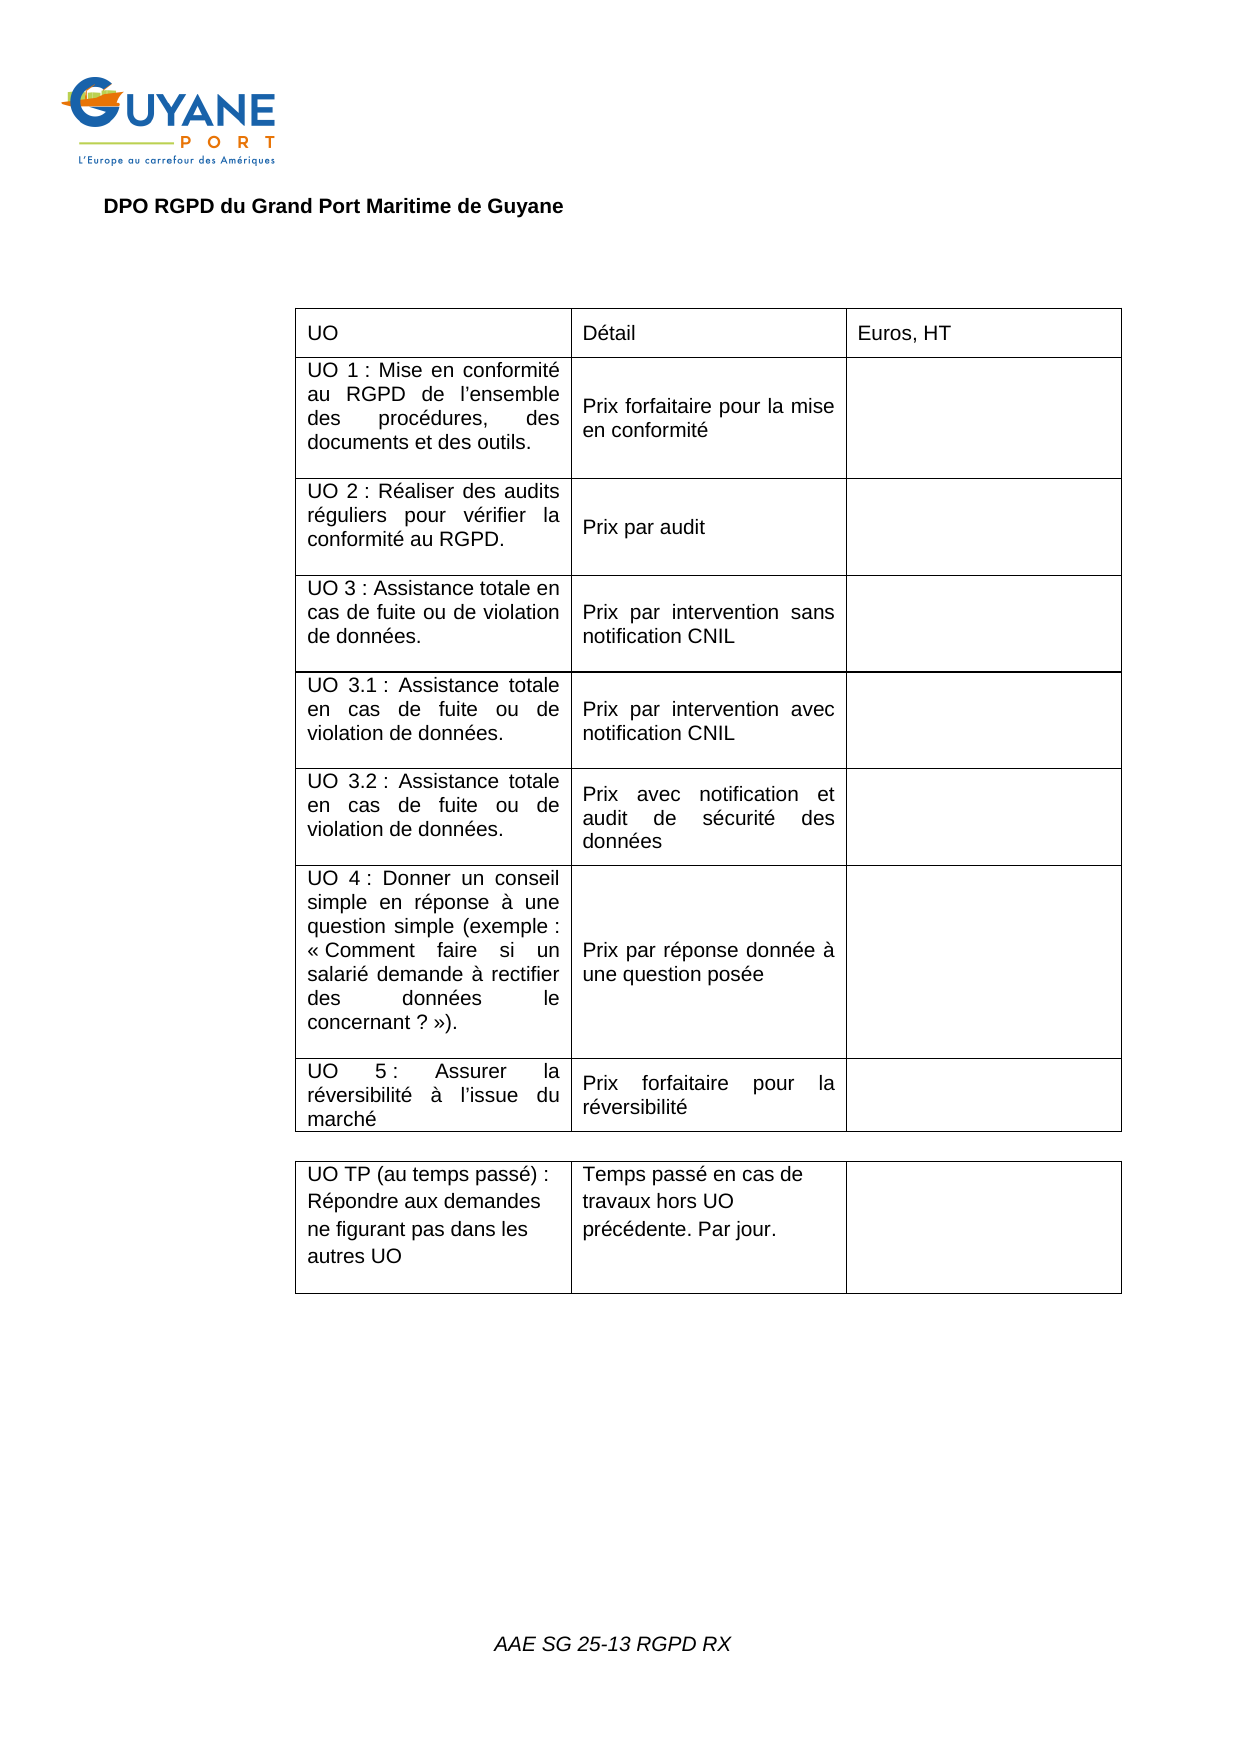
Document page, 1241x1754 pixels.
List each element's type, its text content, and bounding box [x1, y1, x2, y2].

table_cell Prix forfaitaire pour la mise en conformité [572, 358, 846, 478]
table_cell UO 1 : Mise en conformité au RGPD de l’ensemble des procédures, des documents et des outils. [296, 358, 571, 478]
table_header [847, 1162, 1121, 1293]
table_header Euros, HT [847, 309, 1121, 357]
table_cell UO 3 : Assistance totale en cas de fuite ou de violation de données. [296, 576, 571, 671]
table_header UO [296, 309, 571, 357]
table_cell [847, 866, 1121, 1058]
table_cell Prix forfaitaire pour la réversibilité [572, 1059, 846, 1131]
table_cell UO 5 : Assurer la réversibilité à l’issue du marché [296, 1059, 571, 1131]
table_header UO TP (au temps passé) : Répondre aux demandes ne figurant pas dans les autres UO [296, 1162, 571, 1293]
table_cell [847, 1059, 1121, 1131]
table_cell Prix avec notification et audit de sécurité des données [572, 769, 846, 865]
table_cell [847, 673, 1121, 768]
table_cell Prix par intervention sans notification CNIL [572, 576, 846, 671]
table_cell [847, 576, 1121, 671]
table_header Temps passé en cas de travaux hors UO précédente. Par jour. [572, 1162, 846, 1293]
table_cell [847, 358, 1121, 478]
table_header Détail [572, 309, 846, 357]
table_cell [847, 769, 1121, 865]
table_cell UO 2 : Réaliser des audits réguliers pour vérifier la conformité au RGPD. [296, 479, 571, 574]
table_cell Prix par intervention avec notification CNIL [572, 673, 846, 768]
table_cell Prix par réponse donnée à une question posée [572, 866, 846, 1058]
table_cell UO 4 : Donner un conseil simple en réponse à une question simple (exemple : « Comment faire si un salarié demande à rectifier des données le concernant ? »). [296, 866, 571, 1058]
table_cell UO 3.2 : Assistance totale en cas de fuite ou de violation de données. [296, 769, 571, 865]
table_cell UO 3.1 : Assistance totale en cas de fuite ou de violation de données. [296, 673, 571, 768]
picture [55, 77, 281, 167]
table_cell Prix par audit [572, 479, 846, 574]
table_cell [847, 479, 1121, 574]
